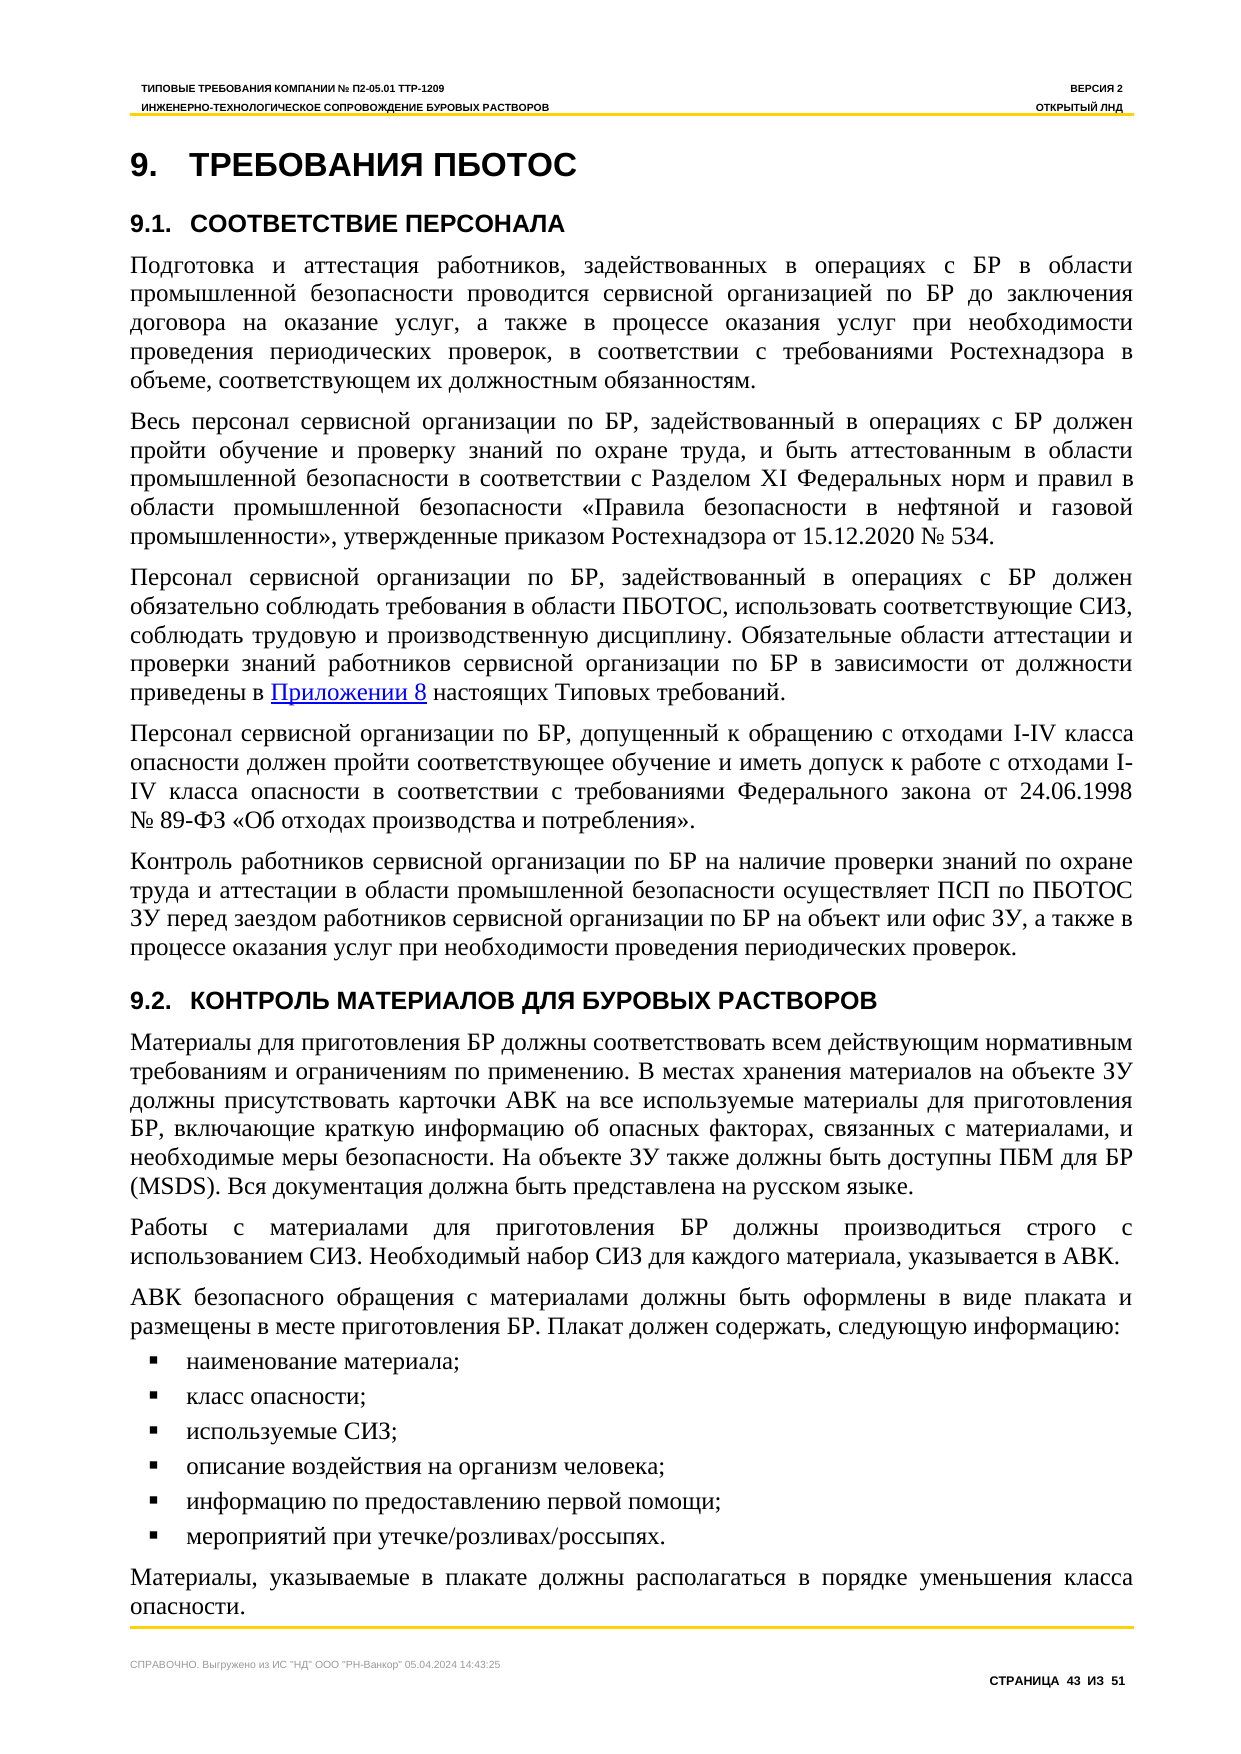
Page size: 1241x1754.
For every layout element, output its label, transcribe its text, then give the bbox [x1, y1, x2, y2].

list информацию по предоставлению первой помощи; [148, 1486, 1134, 1515]
text Персонал сервисной организации по БР, задействованный в операциях с БР должен обязательно соблюдать требования в области ПБОТОС, использовать соответствующие СИЗ, соблюдать трудовую и производственную дисциплину. Обязательные области аттестации и проверки знаний работников сервисной организации по БР в зависимости от должности приведены в Приложении 8 настоящих Типовых требований. [130, 562, 1134, 706]
text Материалы для приготовления БР должны соответствовать всем действующим нормативным требованиям и ограничениям по применению. В местах хранения материалов на объекте ЗУ должны присутствовать карточки АВК на все используемые материалы для приготовления БР, включающие краткую информацию об опасных факторах, связанных с материалами, и необходимые меры безопасности. На объекте ЗУ также должны быть доступны ПБМ для БР (MSDS). Вся документация должна быть представлена на русском языке. [130, 1027, 1134, 1200]
text Контроль работников сервисной организации по БР на наличие проверки знаний по охране труда и аттестации в области промышленной безопасности осуществляет ПСП по ПБОТОС ЗУ перед заездом работников сервисной организации по БР на объект или офис ЗУ, а также в процессе оказания услуг при необходимости проведения периодических проверок. [130, 846, 1134, 961]
text Материалы, указываемые в плакате должны располагаться в порядке уменьшения класса опасности. [130, 1562, 1134, 1620]
text Работы с материалами для приготовления БР должны производиться строго с использованием СИЗ. Необходимый набор СИЗ для каждого материала, указывается в АВК. [130, 1212, 1134, 1270]
text Подготовка и аттестация работников, задействованных в операциях с БР в области промышленной безопасности проводится сервисной организацией по БР до заключения договора на оказание услуг, а также в процессе оказания услуг при необходимости проведения периодических проверок, в соответствии с требованиями Ростехнадзора в объеме, соответствующем их должностным обязанностям. [130, 250, 1134, 393]
list наименование материала; [148, 1346, 1134, 1375]
list мероприятий при утечке/розливах/россыпях. [148, 1521, 1134, 1550]
text АВК безопасного обращения с материалами должны быть оформлены в виде плаката и размещены в месте приготовления БР. Плакат должен содержать, следующую информацию: [130, 1282, 1134, 1340]
text КОНТРОЛЬ МАТЕРИАЛОВ ДЛЯ БУРОВЫХ РАСТВОРОВ [130, 986, 1134, 1015]
list используемые СИЗ; [148, 1416, 1134, 1445]
list описание воздействия на организм человека; [148, 1451, 1134, 1480]
list класс опасности; [148, 1381, 1134, 1410]
text ТРЕБОВАНИЯ ПБОТОС [130, 145, 1134, 183]
text СООТВЕТСТВИЕ ПЕРСОНАЛА [130, 208, 1134, 237]
text Весь персонал сервисной организации по БР, задействованный в операциях с БР должен пройти обучение и проверку знаний по охране труда, и быть аттестованным в области промышленной безопасности в соответствии с Разделом ХI Федеральных норм и правил в области промышленной безопасности «Правила безопасности в нефтяной и газовой промышленности», утвержденные приказом Ростехнадзора от 15.12.2020 № 534. [130, 406, 1134, 550]
text Персонал сервисной организации по БР, допущенный к обращению с отходами I-IV класса опасности должен пройти соответствующее обучение и иметь допуск к работе с отходами I-IV класса опасности в соответствии с требованиями Федерального закона от 24.06.1998 № 89-ФЗ «Об отходах производства и потребления». [130, 718, 1134, 833]
